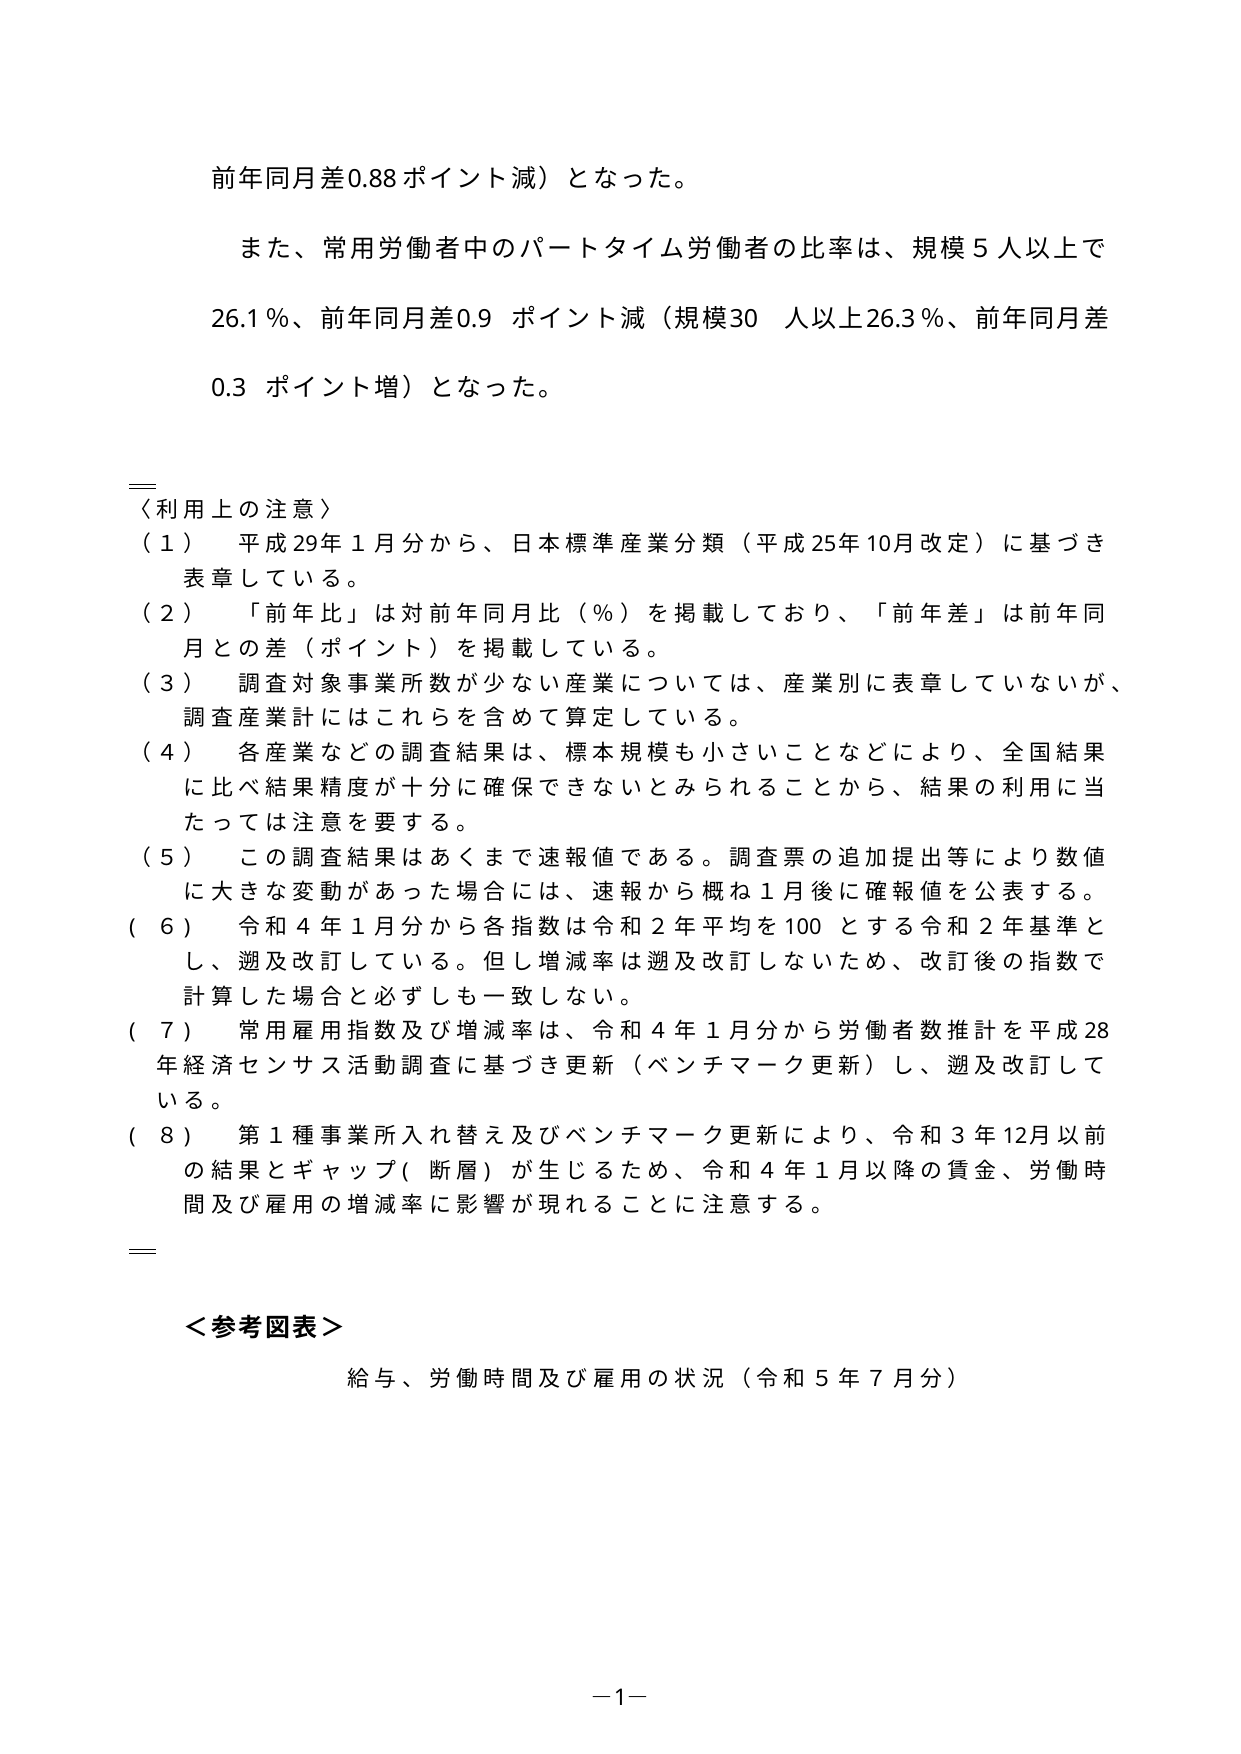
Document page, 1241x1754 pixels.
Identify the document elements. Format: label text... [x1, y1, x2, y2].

text また、常用労働者中のパートタイム労働者の比率は、規模５人以上で26.1％、前年同月差0.9ポイント減（規模30人以上26.3％、前年同月差0.3ポイント増）となった。 [184, 212, 1111, 421]
text (６) 令和４年１月分から各指数は令和２年平均を100とする令和２年基準とし、遡及改訂している。但し増減率は遡及改訂しないため、改訂後の指数で計算した場合と必ずしも一致しない。 [129, 908, 1111, 1012]
text （３） 調査対象事業所数が少ない産業については、産業別に表章していないが、調査産業計にはこれらを含めて算定している。 [129, 664, 1111, 734]
text （５） この調査結果はあくまで速報値である。調査票の追加提出等により数値に大きな変動があった場合には、速報から概ね１月後に確報値を公表する。 [129, 838, 1111, 908]
text 給与、労働時間及び雇用の状況（令和５年７月分） [129, 1360, 1111, 1395]
text (７) 常用雇用指数及び増減率は、令和４年１月分から労働者数推計を平成28年経済センサス活動調査に基づき更新（ベンチマーク更新）し、遡及改訂している。 [129, 1012, 1111, 1116]
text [184, 142, 1111, 212]
text 〈利用上の注意〉 [129, 490, 1111, 525]
text （４） 各産業などの調査結果は、標本規模も小さいことなどにより、全国結果に比べ結果精度が十分に確保できないとみられることから、結果の利用に当たっては注意を要する。 [129, 734, 1111, 838]
text ＜参考図表＞ [129, 1290, 1111, 1360]
text （１） 平成29年１月分から、日本標準産業分類（平成25年10月改定）に基づき表章している。 [129, 525, 1111, 594]
text (８) 第１種事業所入れ替え及びベンチマーク更新により、令和３年12月以前の結果とギャップ(断層)が生じるため、令和４年１月以降の賃金、労働時間及び雇用の増減率に影響が現れることに注意する。 [129, 1116, 1111, 1221]
text （２） 「前年比」は対前年同月比（％）を掲載しており、「前年差」は前年同月との差（ポイント）を掲載している。 [129, 594, 1111, 664]
